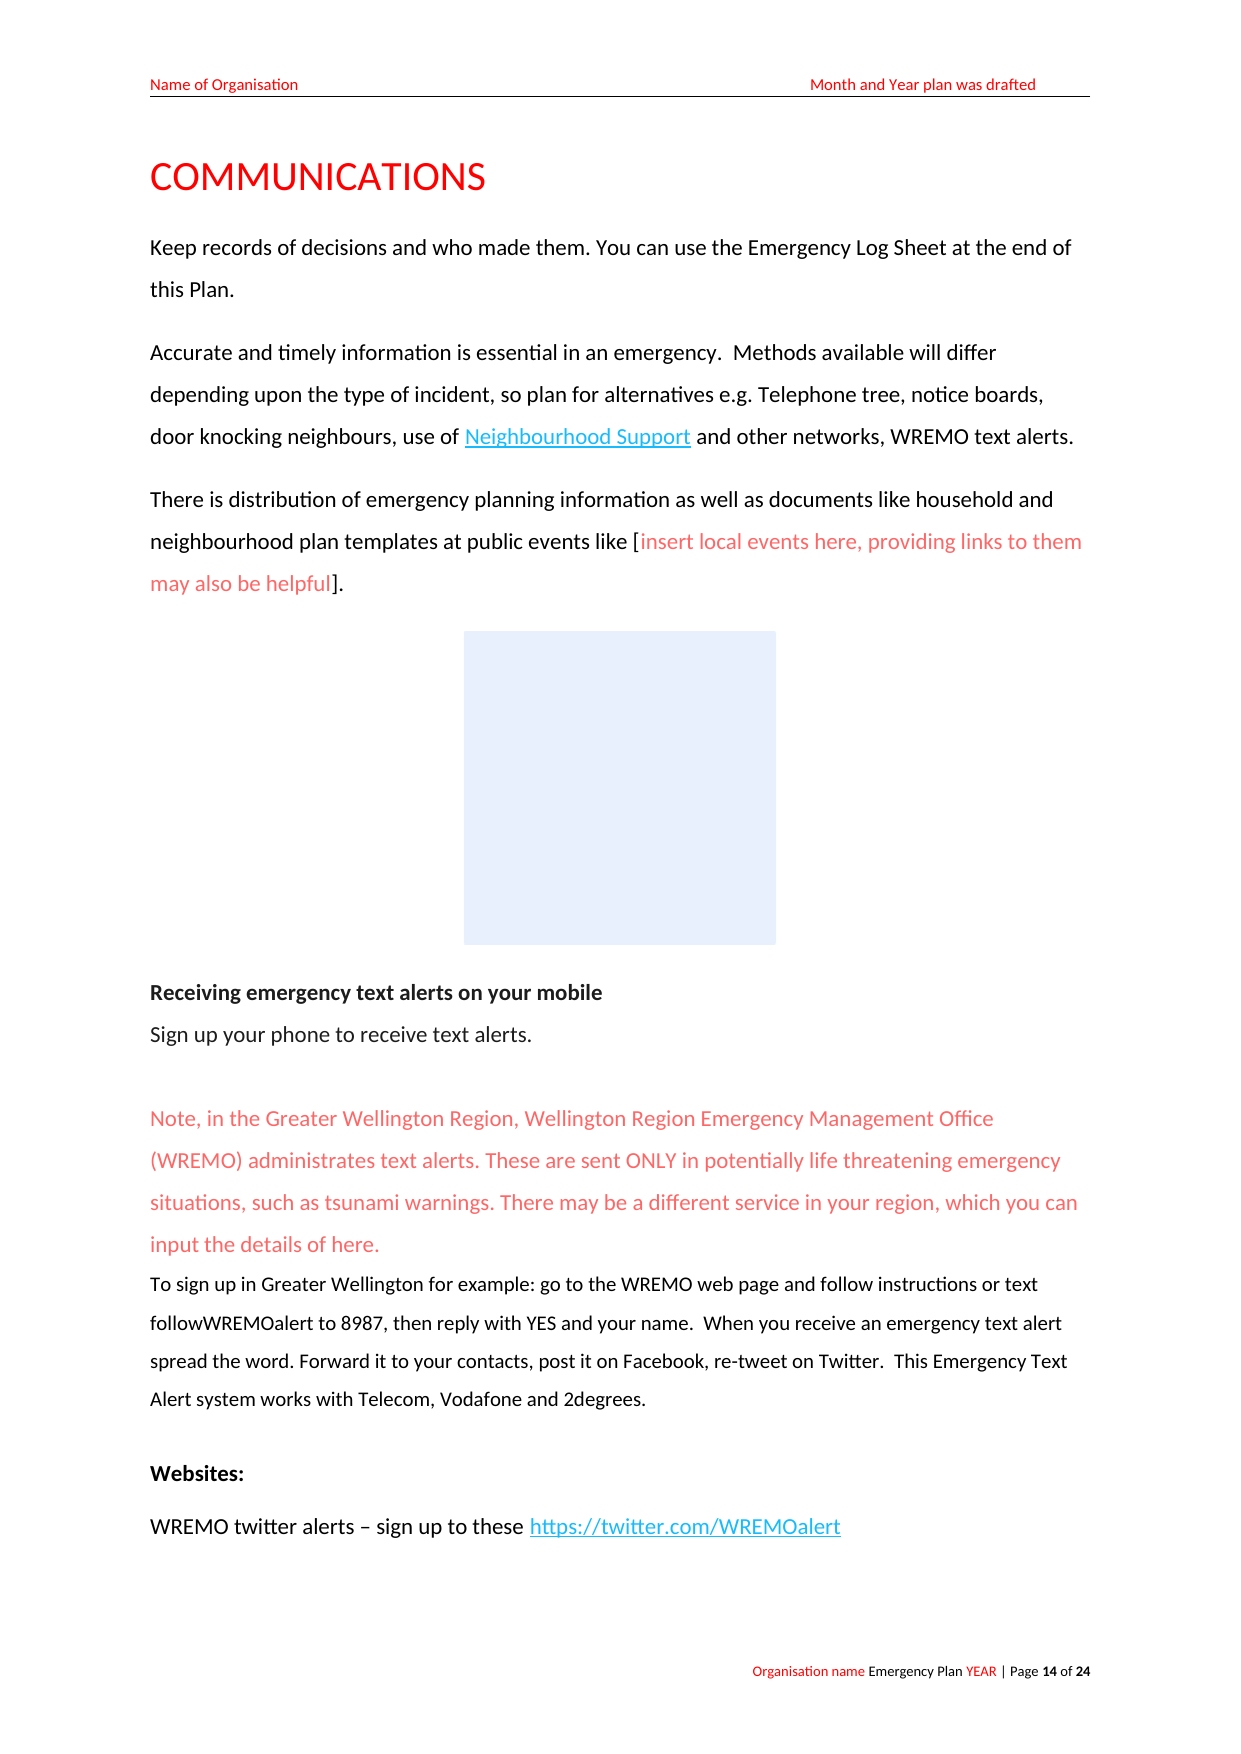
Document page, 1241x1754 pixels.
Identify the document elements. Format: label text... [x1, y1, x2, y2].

text Accurate and timely information is essential in an emergency. Methods available will differ depending upon the type of incident, so plan for alternatives e.g. Telephone tree, notice boards, door knocking neighbours, use of Neighbourhood Support and other networks, WREMO text alerts. [150, 338, 1090, 450]
text Keep records of decisions and who made them. You can use the Emergency Log Sheet at the end of this Plan. [150, 233, 1090, 303]
text WREMO twitter alerts – sign up to these https://twitter.com/WREMOalert [150, 1512, 1090, 1540]
text There is distribution of emergency planning information as well as documents like household and neighbourhood plan templates at public events like []. [150, 485, 1090, 597]
picture [463, 631, 777, 945]
subtitle COMMUNICATIONS [150, 150, 1090, 201]
text Websites: [150, 1424, 1090, 1487]
text Receiving emergency text alerts on your mobile Sign up your phone to receive text alerts. [150, 978, 1090, 1048]
